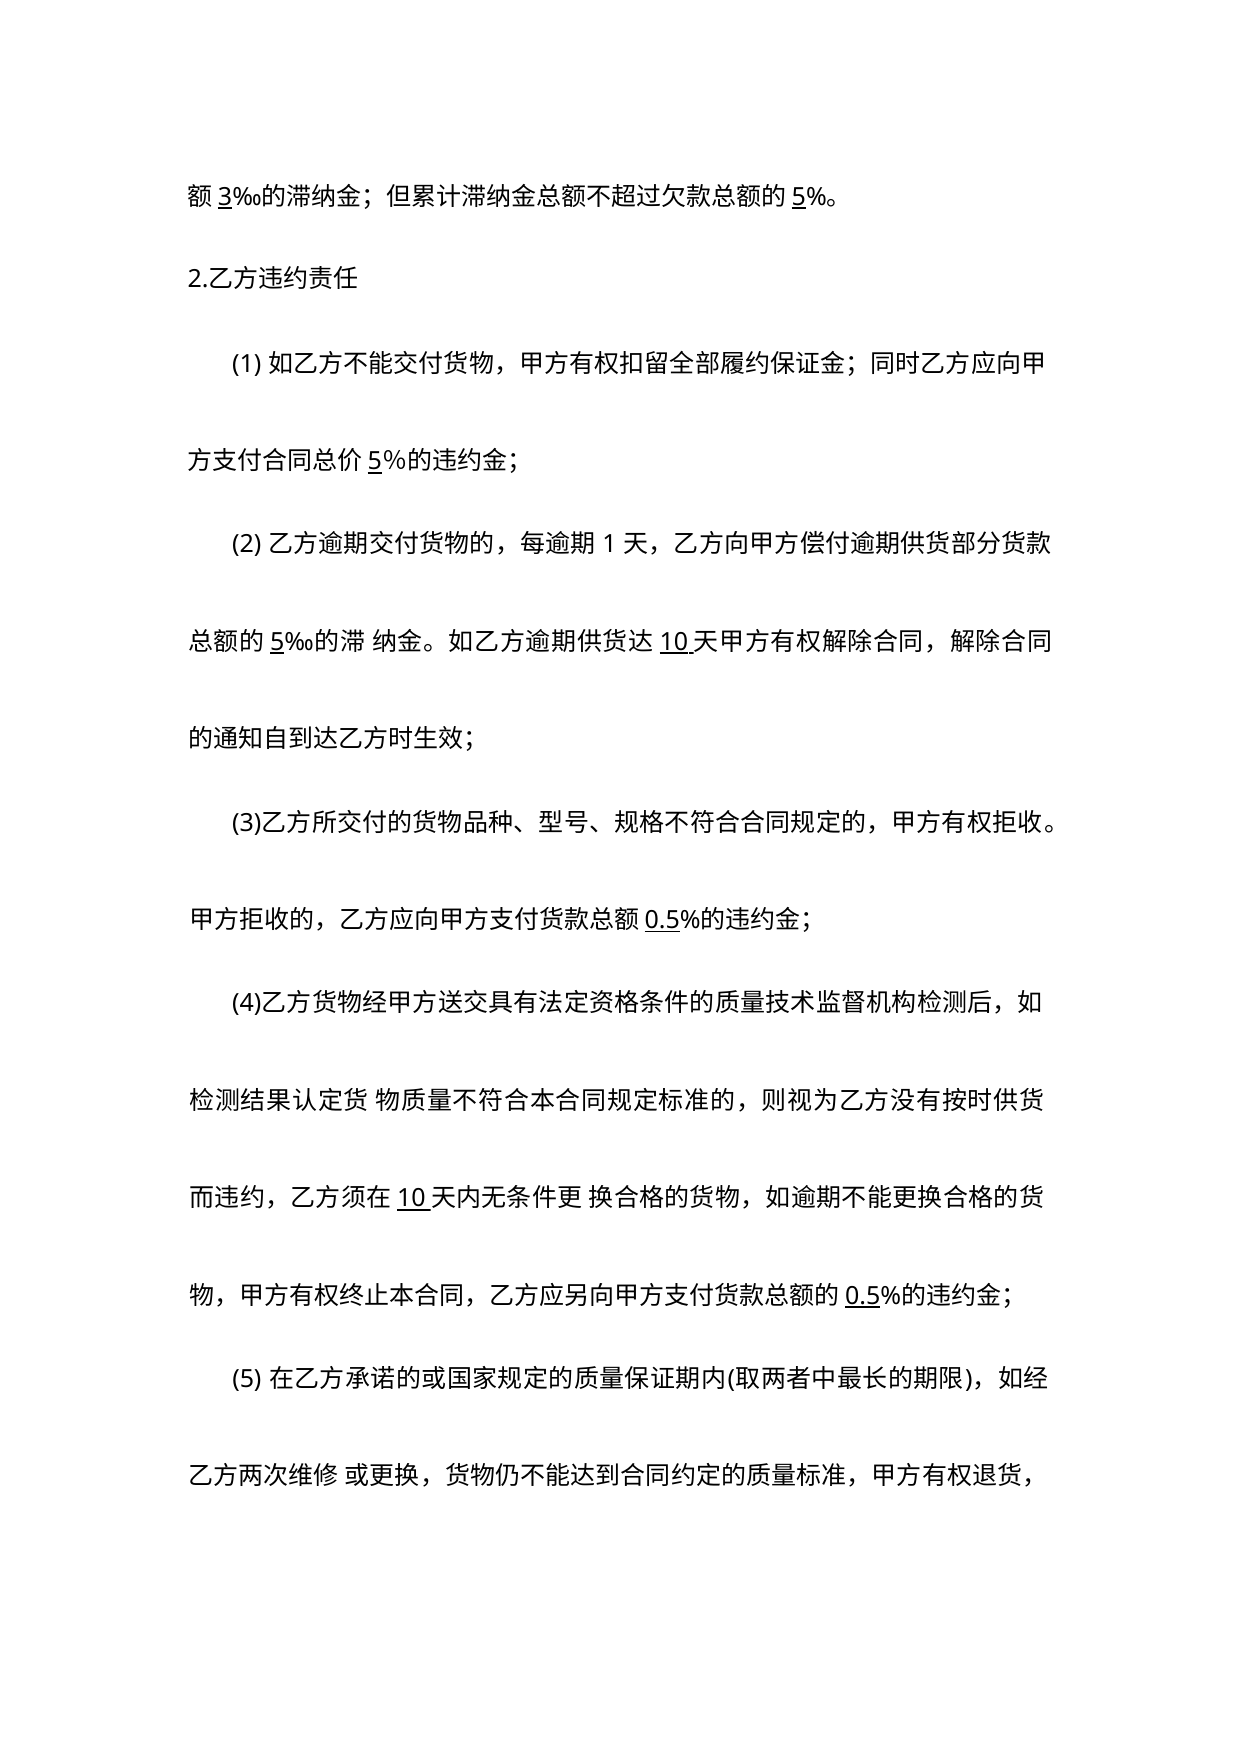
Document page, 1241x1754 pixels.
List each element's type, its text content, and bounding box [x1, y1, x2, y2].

text (3)乙方所交付的货物品种、型号、规格不符合合同规定的，甲方有权拒收。甲方拒收的，乙方应向甲方支付货款总额0.5%的违约金； [189, 788, 1044, 950]
text 2.乙方违约责任 [187, 245, 1053, 310]
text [188, 1344, 1049, 1506]
text (1) 如乙方不能交付货物，甲方有权扣留全部履约保证金；同时乙方应向甲方支付合同总价5％的违约金； [187, 329, 1049, 491]
text (4)乙方货物经甲方送交具有法定资格条件的质量技术监督机构检测后，如检测结果认定货 物质量不符合本合同规定标准的，则视为乙方没有按时供货而违约，乙方须在10天内无条件更 换合格的货物，如逾期不能更换合格的货物，甲方有权终止本合同，乙方应另向甲方支付货款总额的 0.5%的违约金； [189, 968, 1044, 1326]
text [188, 162, 1052, 227]
text (2) 乙方逾期交付货物的，每逾期 1 天，乙方向甲方偿付逾期供货部分货款总额的5‰的滞 纳金。如乙方逾期供货达10天甲方有权解除合同，解除合同的通知自到达乙方时生效； [188, 509, 1052, 769]
